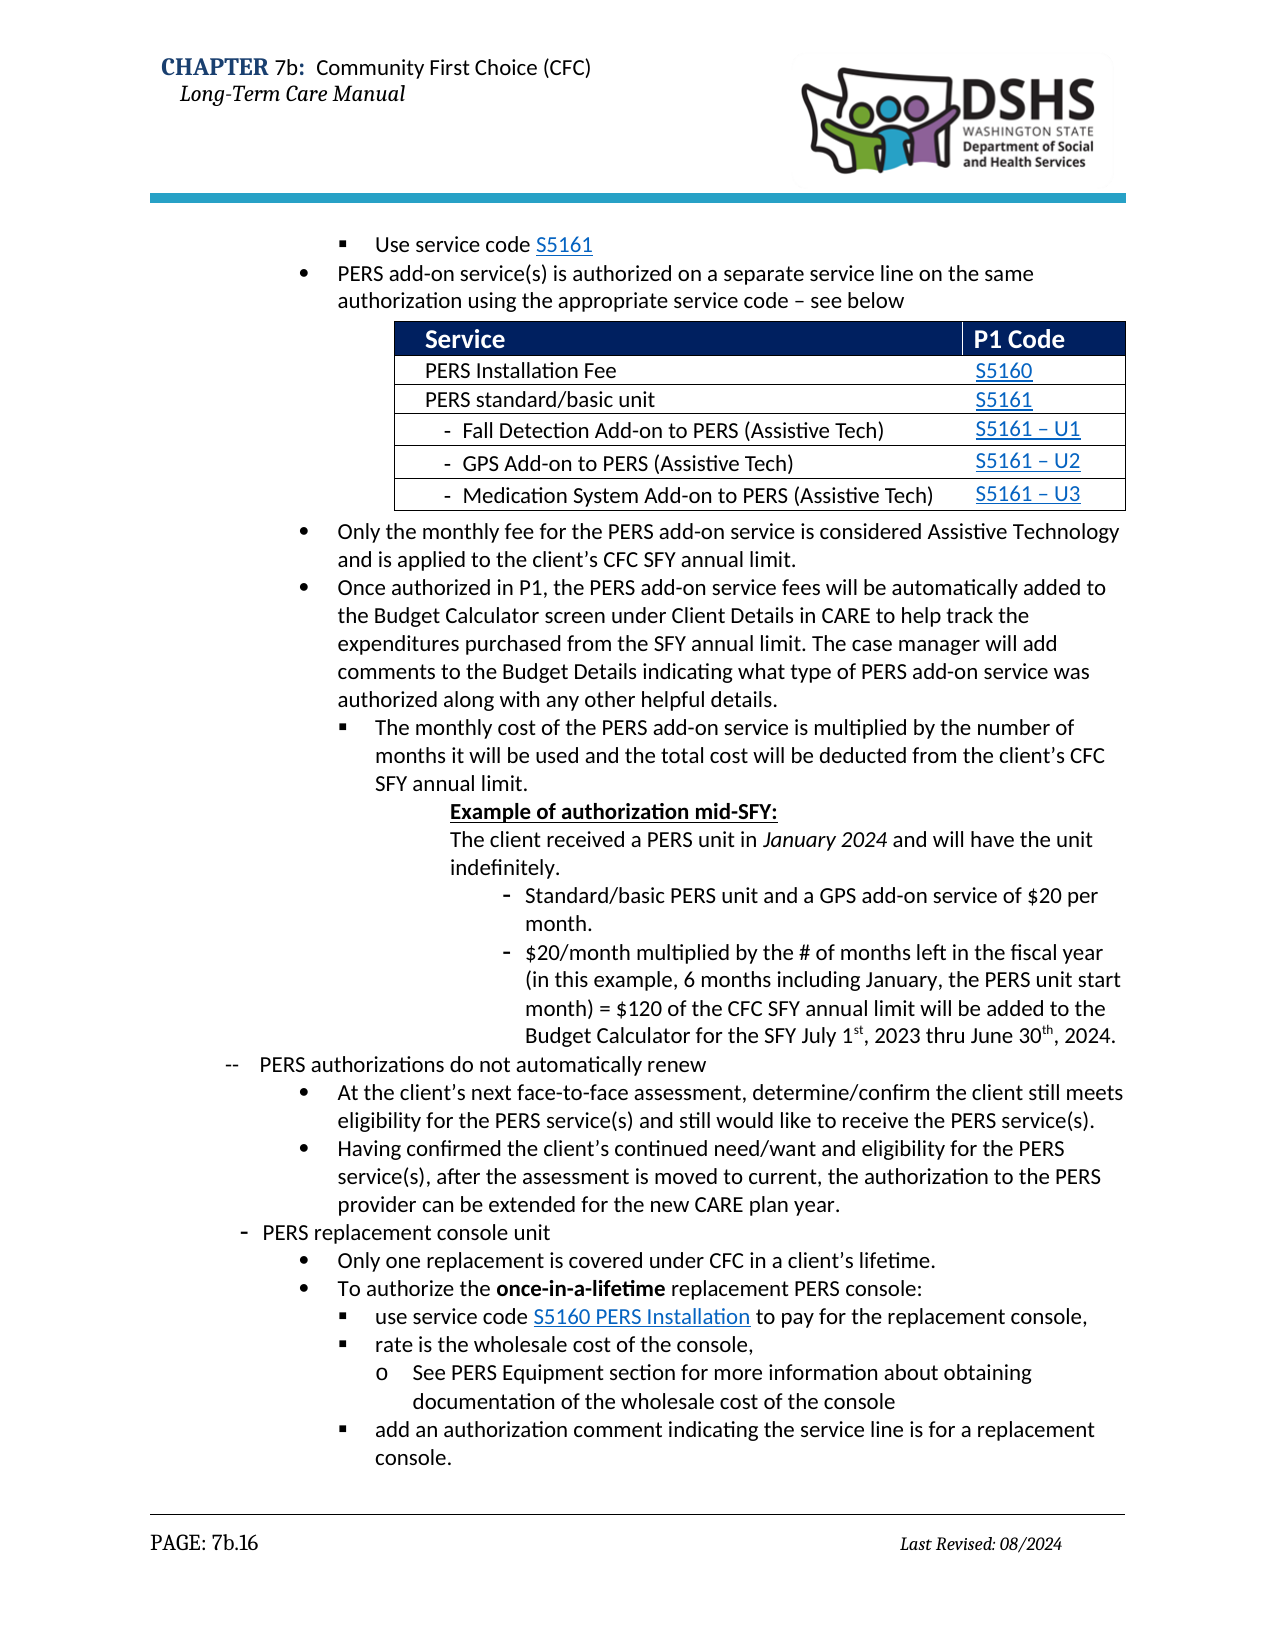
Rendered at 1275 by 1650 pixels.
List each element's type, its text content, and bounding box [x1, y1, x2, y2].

list See PERS Equipment section for more information about obtaining documentation of the wholesale cost of the console [375, 1358, 1125, 1415]
list $20/month multiplied by the # of months left in the fiscal year (in this example, 6 months including January, the PERS unit start month) = $120 of the CFC SFY annual limit will be added to the Budget Calculator for the SFY July 1st, 2023 thru June 30th, 2024. [502, 938, 1125, 1050]
table_cell Medication System Add-on to PERS (Assistive Tech) [395, 479, 962, 510]
list Use service code S5161 [337, 231, 1125, 259]
list use service code S5160 PERS Installation to pay for the replacement console, [337, 1302, 1125, 1330]
table_header Service [395, 322, 962, 355]
list Only one replacement is covered under CFC in a client’s lifetime. [300, 1246, 1125, 1274]
list To authorize the once-in-a-lifetime replacement PERS console: [300, 1274, 1125, 1302]
table_cell S5161 – U1 [963, 414, 1125, 445]
list PERS replacement console unit [240, 1218, 1125, 1246]
list At the client’s next face-to-face assessment, determine/confirm the client still meets eligibility for the PERS service(s) and still would like to receive the PERS service(s). [300, 1078, 1125, 1134]
picture [791, 52, 1115, 189]
table_cell S5161 – U2 [963, 446, 1125, 478]
list Standard/basic PERS unit and a GPS add-on service of $20 per month. [502, 882, 1125, 938]
table_cell S5161 – U3 [963, 479, 1125, 510]
table_cell GPS Add-on to PERS (Assistive Tech) [395, 446, 962, 478]
table_header P1 Code [963, 322, 1125, 355]
table_cell PERS standard/basic unit [395, 385, 962, 413]
text -- PERS authorizations do not automatically renew [150, 1050, 1125, 1078]
list The client received a PERS unit in January 2024 and will have the unit indefinitely. [450, 826, 1125, 882]
table_cell Fall Detection Add-on to PERS (Assistive Tech) [395, 414, 962, 445]
list Only the monthly fee for the PERS add-on service is considered Assistive Technology and is applied to the client’s CFC SFY annual limit. [300, 517, 1125, 573]
table_cell PERS Installation Fee [395, 356, 962, 384]
table_cell S5160 [963, 356, 1125, 384]
text Example of authorization mid-SFY: [450, 797, 1125, 826]
list Once authorized in P1, the PERS add-on service fees will be automatically added to the Budget Calculator screen under Client Details in CARE to help track the expenditures purchased from the SFY annual limit. The case manager will add comments to the Budget Details indicating what type of PERS add-on service was authorized along with any other helpful details. [300, 573, 1125, 713]
list The monthly cost of the PERS add-on service is multiplied by the number of months it will be used and the total cost will be deducted from the client’s CFC SFY annual limit. [337, 713, 1125, 797]
list rate is the wholesale cost of the console, [337, 1330, 1125, 1358]
list add an authorization comment indicating the service line is for a replacement console. [337, 1415, 1125, 1471]
list Having confirmed the client’s continued need/want and eligibility for the PERS service(s), after the assessment is moved to current, the authorization to the PERS provider can be extended for the new CARE plan year. [300, 1134, 1125, 1218]
list PERS add-on service(s) is authorized on a separate service line on the same authorization using the appropriate service code – see below [300, 259, 1125, 315]
table_cell S5161 [963, 385, 1125, 413]
